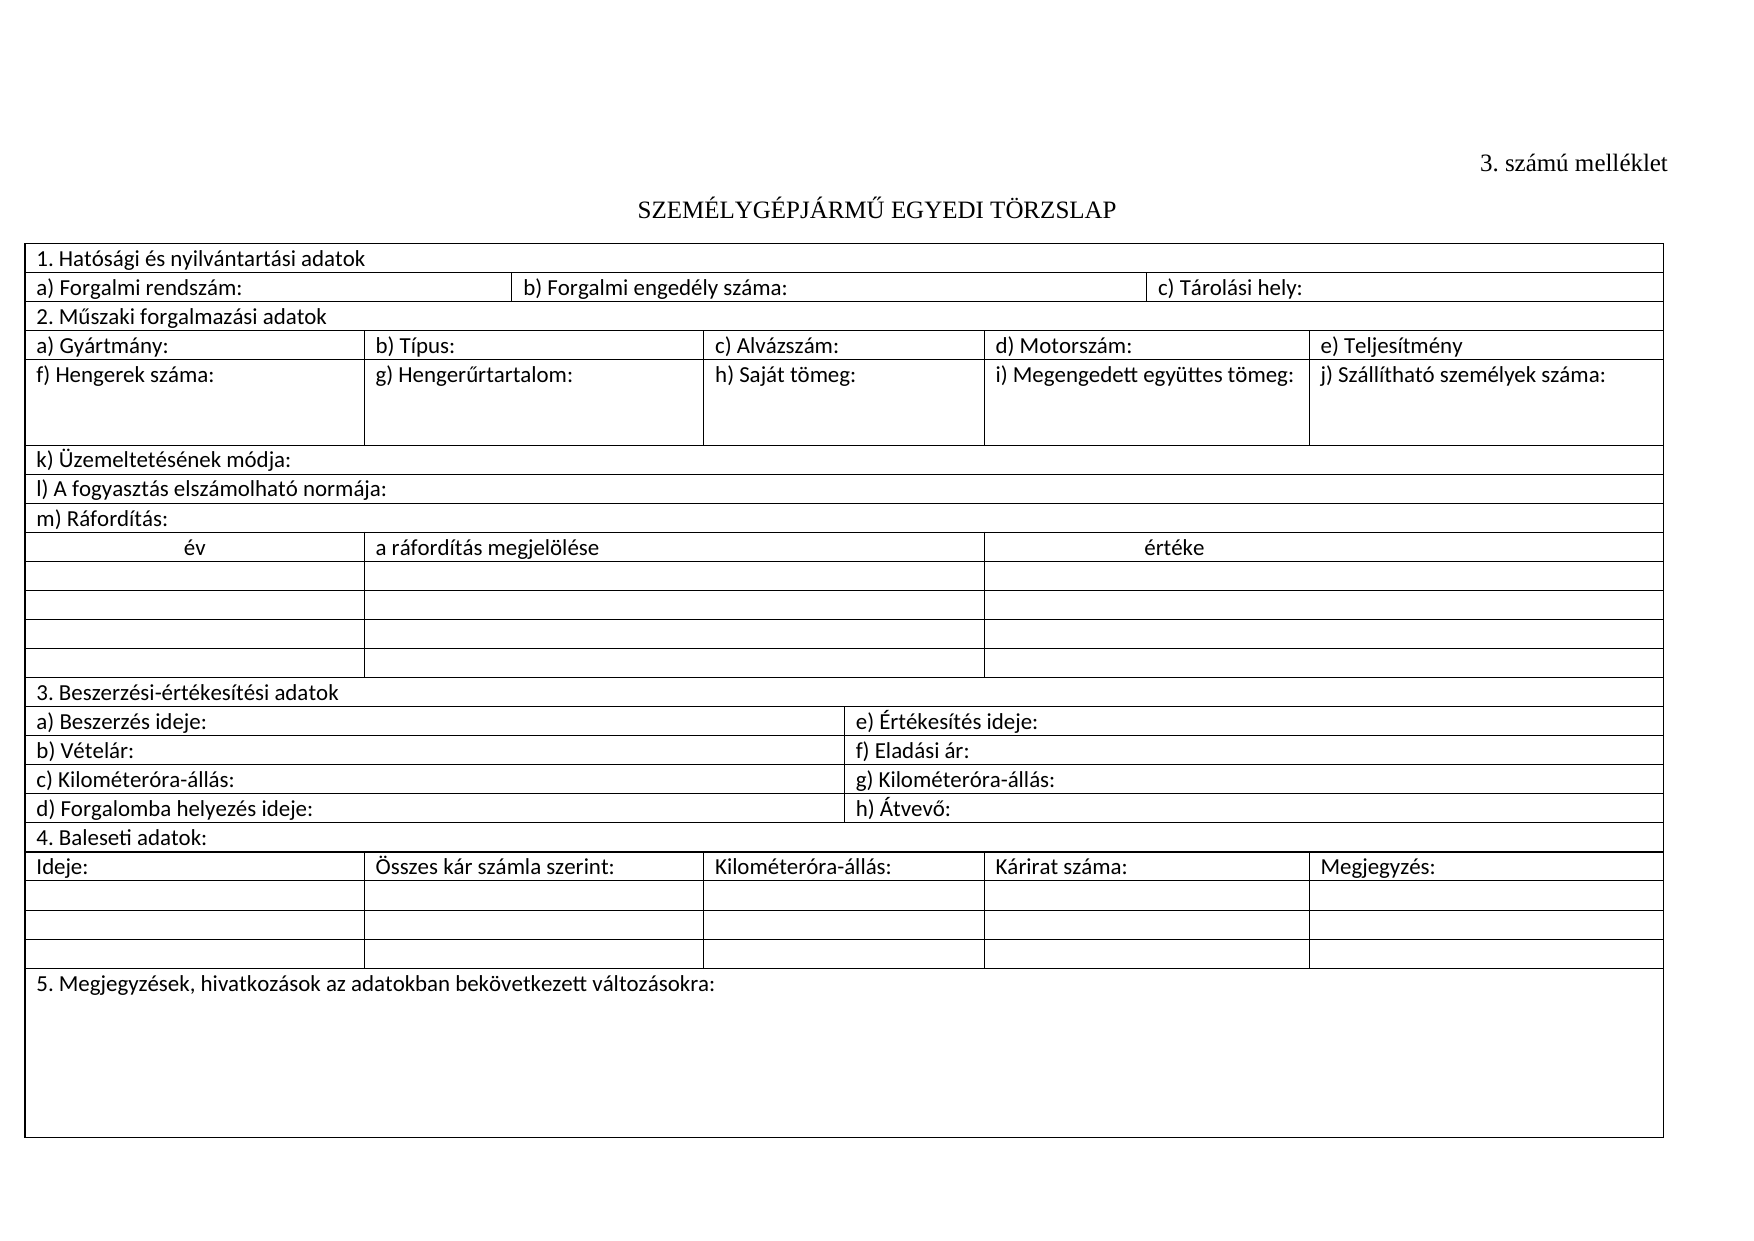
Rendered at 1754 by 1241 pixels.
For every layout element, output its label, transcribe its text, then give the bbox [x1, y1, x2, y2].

table_cell j) Szállítható személyek száma: [1310, 360, 1663, 444]
table_cell év [26, 533, 364, 561]
table_cell [704, 911, 984, 938]
table_cell a ráfordítás megjelölése [365, 533, 984, 561]
table_cell [26, 881, 364, 909]
table_cell [1310, 940, 1663, 968]
table_cell Összes kár számla szerint: [365, 853, 703, 880]
table_cell b) Vételár: [26, 736, 844, 764]
table_cell [1310, 881, 1663, 909]
text SZEMÉLYGÉPJÁRMŰ EGYEDI TÖRZSLAP [47, 195, 1707, 224]
table_cell 3. Beszerzési-értékesítési adatok [26, 678, 1663, 706]
table_cell e) Teljesítmény [1310, 331, 1663, 359]
table_cell [704, 881, 984, 909]
table_cell d) Forgalomba helyezés ideje: [26, 794, 844, 822]
table_cell b) Forgalmi engedély száma: [512, 273, 1146, 301]
table_cell [1310, 911, 1663, 938]
table_cell g) Kilométeróra-állás: [845, 765, 1663, 793]
table_cell [26, 940, 364, 968]
table_cell [365, 911, 703, 938]
table_cell Ideje: [26, 853, 364, 880]
table_cell [26, 562, 364, 590]
table_cell f) Eladási ár: [845, 736, 1663, 764]
table_cell 2. Műszaki forgalmazási adatok [26, 302, 1663, 330]
table_cell c) Alvázszám: [704, 331, 984, 359]
table_cell [26, 620, 364, 648]
table_cell [985, 881, 1309, 909]
table_cell i) Megengedett együttes tömeg: [985, 360, 1309, 444]
text 3. számú melléklet [47, 148, 1707, 176]
table_cell [365, 940, 703, 968]
table_cell a) Beszerzés ideje: [26, 707, 844, 735]
table_cell [365, 649, 984, 677]
table_cell g) Hengerűrtartalom: [365, 360, 703, 444]
table_cell b) Típus: [365, 331, 703, 359]
table_cell 4. Baleseti adatok: [26, 823, 1663, 851]
table_cell Kárirat száma: [985, 853, 1309, 880]
table_cell értéke [985, 533, 1663, 561]
table_cell c) Tárolási hely: [1147, 273, 1663, 301]
table_header 1. Hatósági és nyilvántartási adatok [26, 244, 1663, 272]
table_cell [985, 620, 1663, 648]
table_cell a) Forgalmi rendszám: [26, 273, 511, 301]
table_cell h) Átvevő: [845, 794, 1663, 822]
table_cell d) Motorszám: [985, 331, 1309, 359]
table_cell Megjegyzés: [1310, 853, 1663, 880]
table_cell [365, 562, 984, 590]
table_cell [365, 591, 984, 619]
table_cell [985, 649, 1663, 677]
table_cell [985, 911, 1309, 938]
table_cell [365, 620, 984, 648]
table_cell e) Értékesítés ideje: [845, 707, 1663, 735]
table_cell h) Saját tömeg: [704, 360, 984, 444]
table_cell [985, 591, 1663, 619]
table_cell Kilométeróra-állás: [704, 853, 984, 880]
table_cell [985, 562, 1663, 590]
table_cell 5. Megjegyzések, hivatkozások az adatokban bekövetkezett változásokra: [26, 969, 1663, 1137]
table_cell [26, 591, 364, 619]
table_cell [985, 940, 1309, 968]
table_cell c) Kilométeróra-állás: [26, 765, 844, 793]
table_cell f) Hengerek száma: [26, 360, 364, 444]
table_cell [365, 881, 703, 909]
table_cell k) Üzemeltetésének módja: [26, 446, 1663, 473]
table_cell l) A fogyasztás elszámolható normája: [26, 475, 1663, 503]
table_cell [704, 940, 984, 968]
table_cell [26, 911, 364, 938]
table_cell [26, 649, 364, 677]
table_cell m) Ráfordítás: [26, 504, 1663, 532]
table_cell a) Gyártmány: [26, 331, 364, 359]
